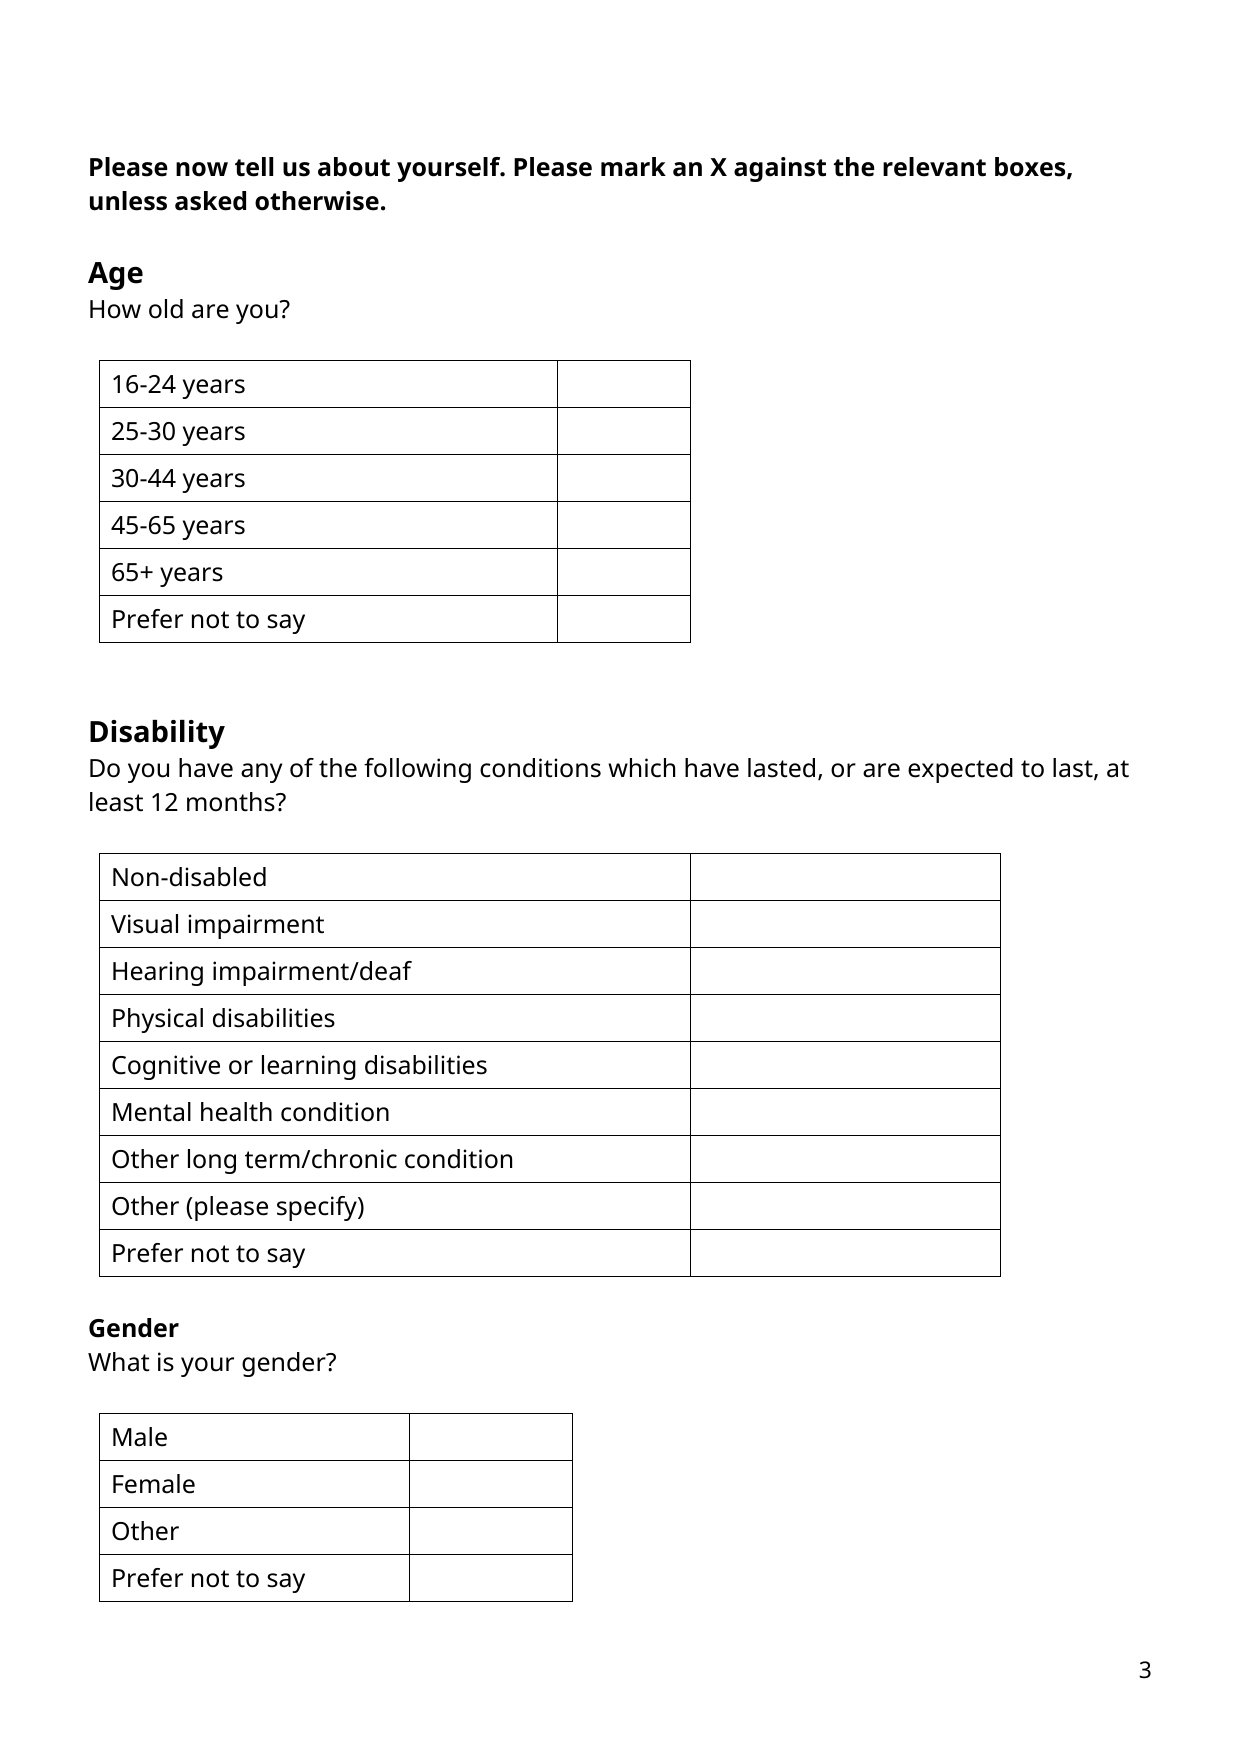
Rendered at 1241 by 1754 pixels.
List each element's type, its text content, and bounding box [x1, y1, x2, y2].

table_header [558, 361, 690, 407]
table_cell [558, 549, 690, 595]
table_cell 65+ years [100, 549, 557, 595]
table_cell 30-44 years [100, 455, 557, 501]
table_cell [410, 1461, 572, 1507]
table_cell [558, 408, 690, 454]
table_cell [691, 1089, 1000, 1135]
text Disability [88, 711, 1152, 751]
table_cell Other [100, 1508, 409, 1554]
table_cell Other (please specify) [100, 1183, 690, 1229]
text Please now tell us about yourself. Please mark an X against the relevant boxes, unless asked otherwise. [88, 150, 1152, 218]
table_cell Hearing impairment/deaf [100, 948, 690, 994]
table_cell [558, 502, 690, 548]
table_cell [691, 1042, 1000, 1088]
table_header Non-disabled [100, 854, 690, 900]
table_cell 25-30 years [100, 408, 557, 454]
table_cell Physical disabilities [100, 995, 690, 1041]
table_cell Prefer not to say [100, 1555, 409, 1601]
table_cell Other long term/chronic condition [100, 1136, 690, 1182]
table_cell [691, 948, 1000, 994]
table_cell [691, 1230, 1000, 1276]
table_header 16-24 years [100, 361, 557, 407]
table_cell [691, 1136, 1000, 1182]
table_cell [410, 1555, 572, 1601]
table_cell Prefer not to say [100, 596, 557, 642]
text Gender What is your gender? [88, 1311, 1152, 1379]
table_cell [691, 1183, 1000, 1229]
table_cell Prefer not to say [100, 1230, 690, 1276]
table_cell Cognitive or learning disabilities [100, 1042, 690, 1088]
text Do you have any of the following conditions which have lasted, or are expected to last, at least 12 months? [88, 751, 1152, 819]
table_header Male [100, 1414, 409, 1460]
table_cell Mental health condition [100, 1089, 690, 1135]
table_cell 45-65 years [100, 502, 557, 548]
table_cell [691, 995, 1000, 1041]
table_cell [410, 1508, 572, 1554]
table_cell [691, 901, 1000, 947]
table_cell Visual impairment [100, 901, 690, 947]
table_header [410, 1414, 572, 1460]
table_cell Female [100, 1461, 409, 1507]
table_header [691, 854, 1000, 900]
table_cell [558, 596, 690, 642]
text Age [88, 252, 1152, 292]
table_cell [558, 455, 690, 501]
text How old are you? [88, 292, 1152, 326]
